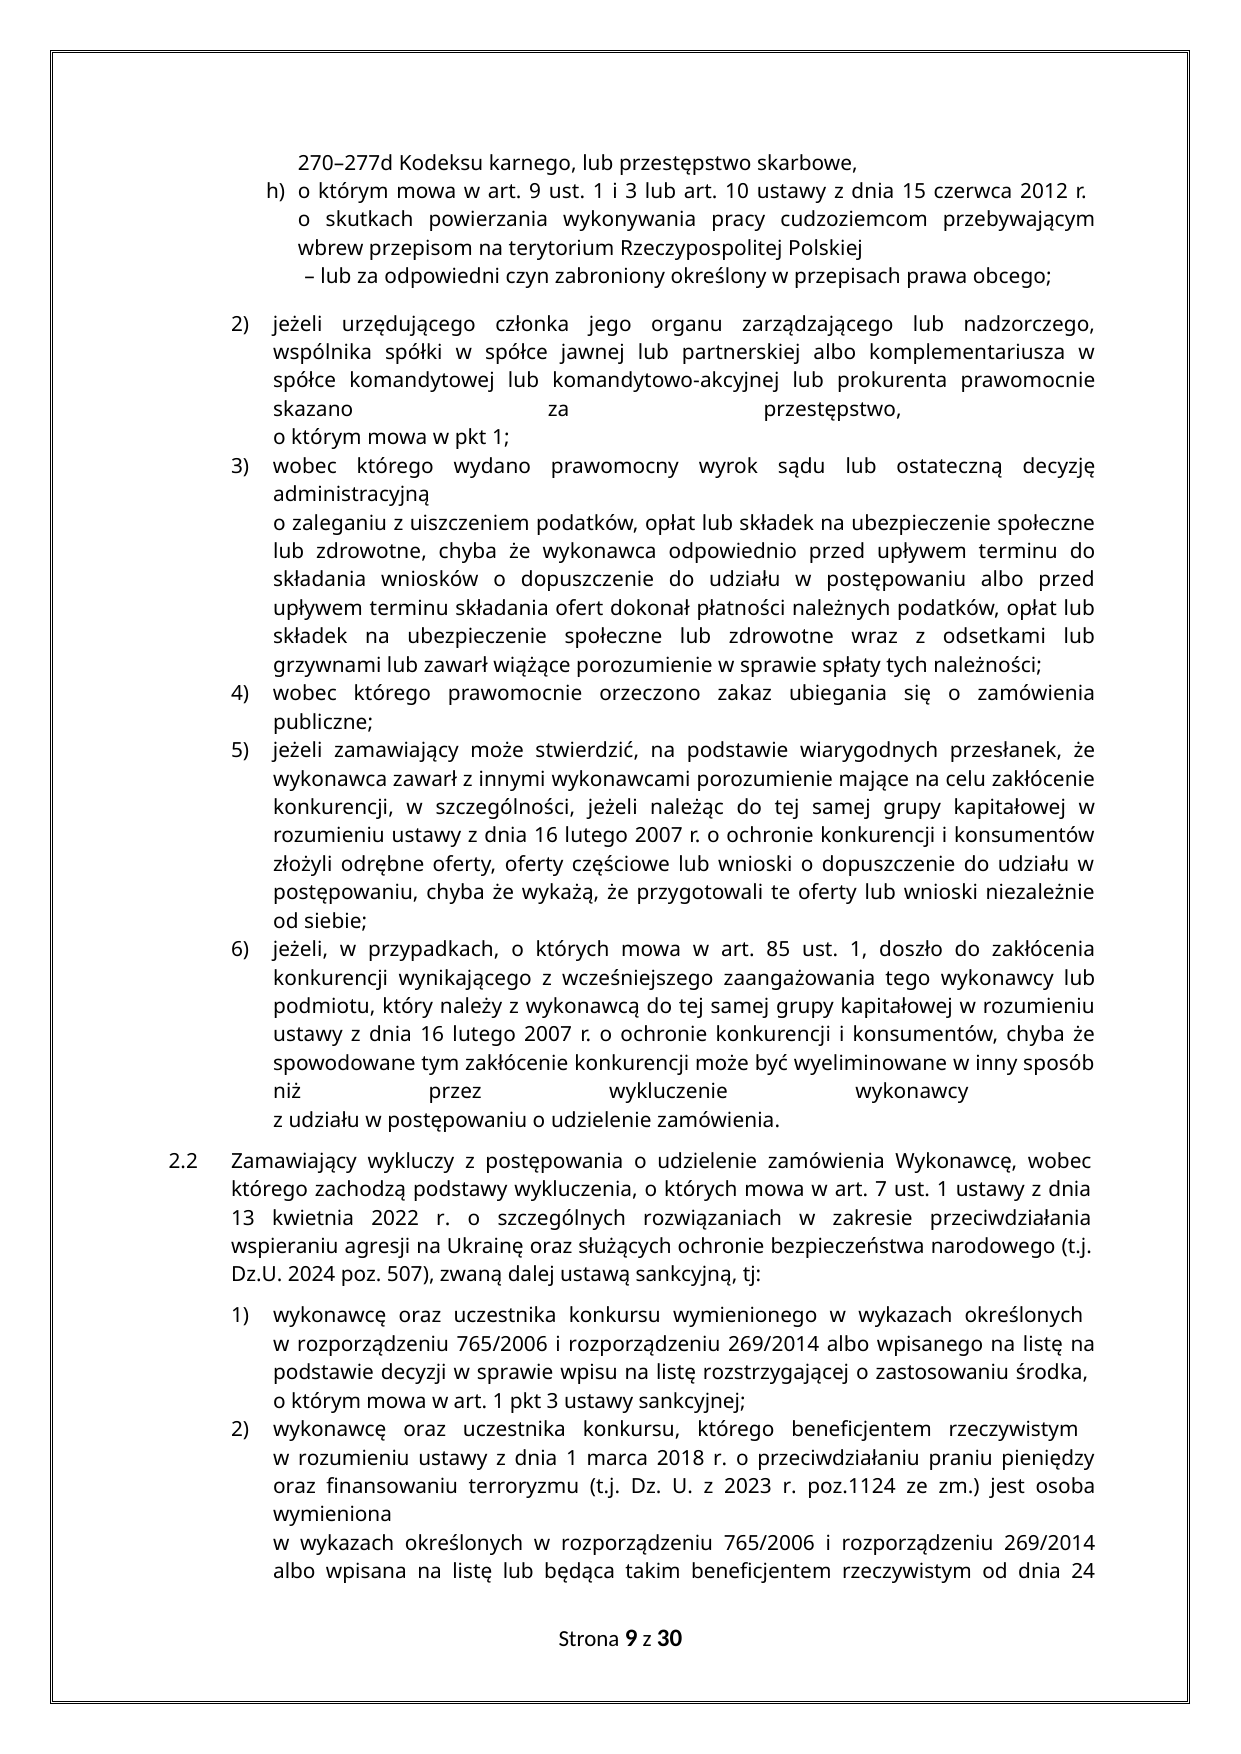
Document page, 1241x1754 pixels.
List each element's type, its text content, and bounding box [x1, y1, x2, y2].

list o którym mowa w art. 9 ust. 1 i 3 lub art. 10 ustawy z dnia 15 czerwca 2012 r. o skutkach powierzania wykonywania pracy cudzoziemcom przebywającym wbrew przepisom na terytorium Rzeczypospolitej Polskiej [266, 176, 1096, 261]
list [266, 148, 1096, 176]
list jeżeli, w przypadkach, o których mowa w art. 85 ust. 1, doszło do zakłócenia konkurencji wynikającego z wcześniejszego zaangażowania tego wykonawcy lub podmiotu, który należy z wykonawcą do tej samej grupy kapitałowej w rozumieniu ustawy z dnia 16 lutego 2007 r. o ochronie konkurencji i konsumentów, chyba że spowodowane tym zakłócenie konkurencji może być wyeliminowane w inny sposób niż przez wykluczenie wykonawcy z udziału w postępowaniu o udzielenie zamówienia. [231, 934, 1096, 1133]
list Zamawiający wykluczy z postępowania o udzielenie zamówienia Wykonawcę, wobec którego zachodzą podstawy wykluczenia, o których mowa w art. 7 ust. 1 ustawy z dnia 13 kwietnia 2022 r. o szczególnych rozwiązaniach w zakresie przeciwdziałania wspieraniu agresji na Ukrainę oraz służących ochronie bezpieczeństwa narodowego (t.j. Dz.U. 2024 poz. 507), zwaną dalej ustawą sankcyjną, tj: [168, 1146, 1093, 1288]
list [231, 1414, 1096, 1585]
list wykonawcę oraz uczestnika konkursu wymienionego w wykazach określonych w rozporządzeniu 765/2006 i rozporządzeniu 269/2014 albo wpisanego na listę na podstawie decyzji w sprawie wpisu na listę rozstrzygającej o zastosowaniu środka, o którym mowa w art. 1 pkt 3 ustawy sankcyjnej; [231, 1301, 1096, 1414]
list wobec którego wydano prawomocny wyrok sądu lub ostateczną decyzję administracyjną o zaleganiu z uiszczeniem podatków, opłat lub składek na ubezpieczenie społeczne lub zdrowotne, chyba że wykonawca odpowiednio przed upływem terminu do składania wniosków o dopuszczenie do udziału w postępowaniu albo przed upływem terminu składania ofert dokonał płatności należnych podatków, opłat lub składek na ubezpieczenie społeczne lub zdrowotne wraz z odsetkami lub grzywnami lub zawarł wiążące porozumienie w sprawie spłaty tych należności; [231, 451, 1096, 678]
text – lub za odpowiedni czyn zabroniony określony w przepisach prawa obcego; [304, 261, 1096, 290]
list jeżeli zamawiający może stwierdzić, na podstawie wiarygodnych przesłanek, że wykonawca zawarł z innymi wykonawcami porozumienie mające na celu zakłócenie konkurencji, w szczególności, jeżeli należąc do tej samej grupy kapitałowej w rozumieniu ustawy z dnia 16 lutego 2007 r. o ochronie konkurencji i konsumentów złożyli odrębne oferty, oferty częściowe lub wnioski o dopuszczenie do udziału w postępowaniu, chyba że wykażą, że przygotowali te oferty lub wnioski niezależnie od siebie; [231, 735, 1096, 934]
list wobec którego prawomocnie orzeczono zakaz ubiegania się o zamówienia publiczne; [231, 678, 1096, 735]
list jeżeli urzędującego członka jego organu zarządzającego lub nadzorczego, wspólnika spółki w spółce jawnej lub partnerskiej albo komplementariusza w spółce komandytowej lub komandytowo-akcyjnej lub prokurenta prawomocnie skazano za przestępstwo, o którym mowa w pkt 1; [231, 309, 1096, 451]
